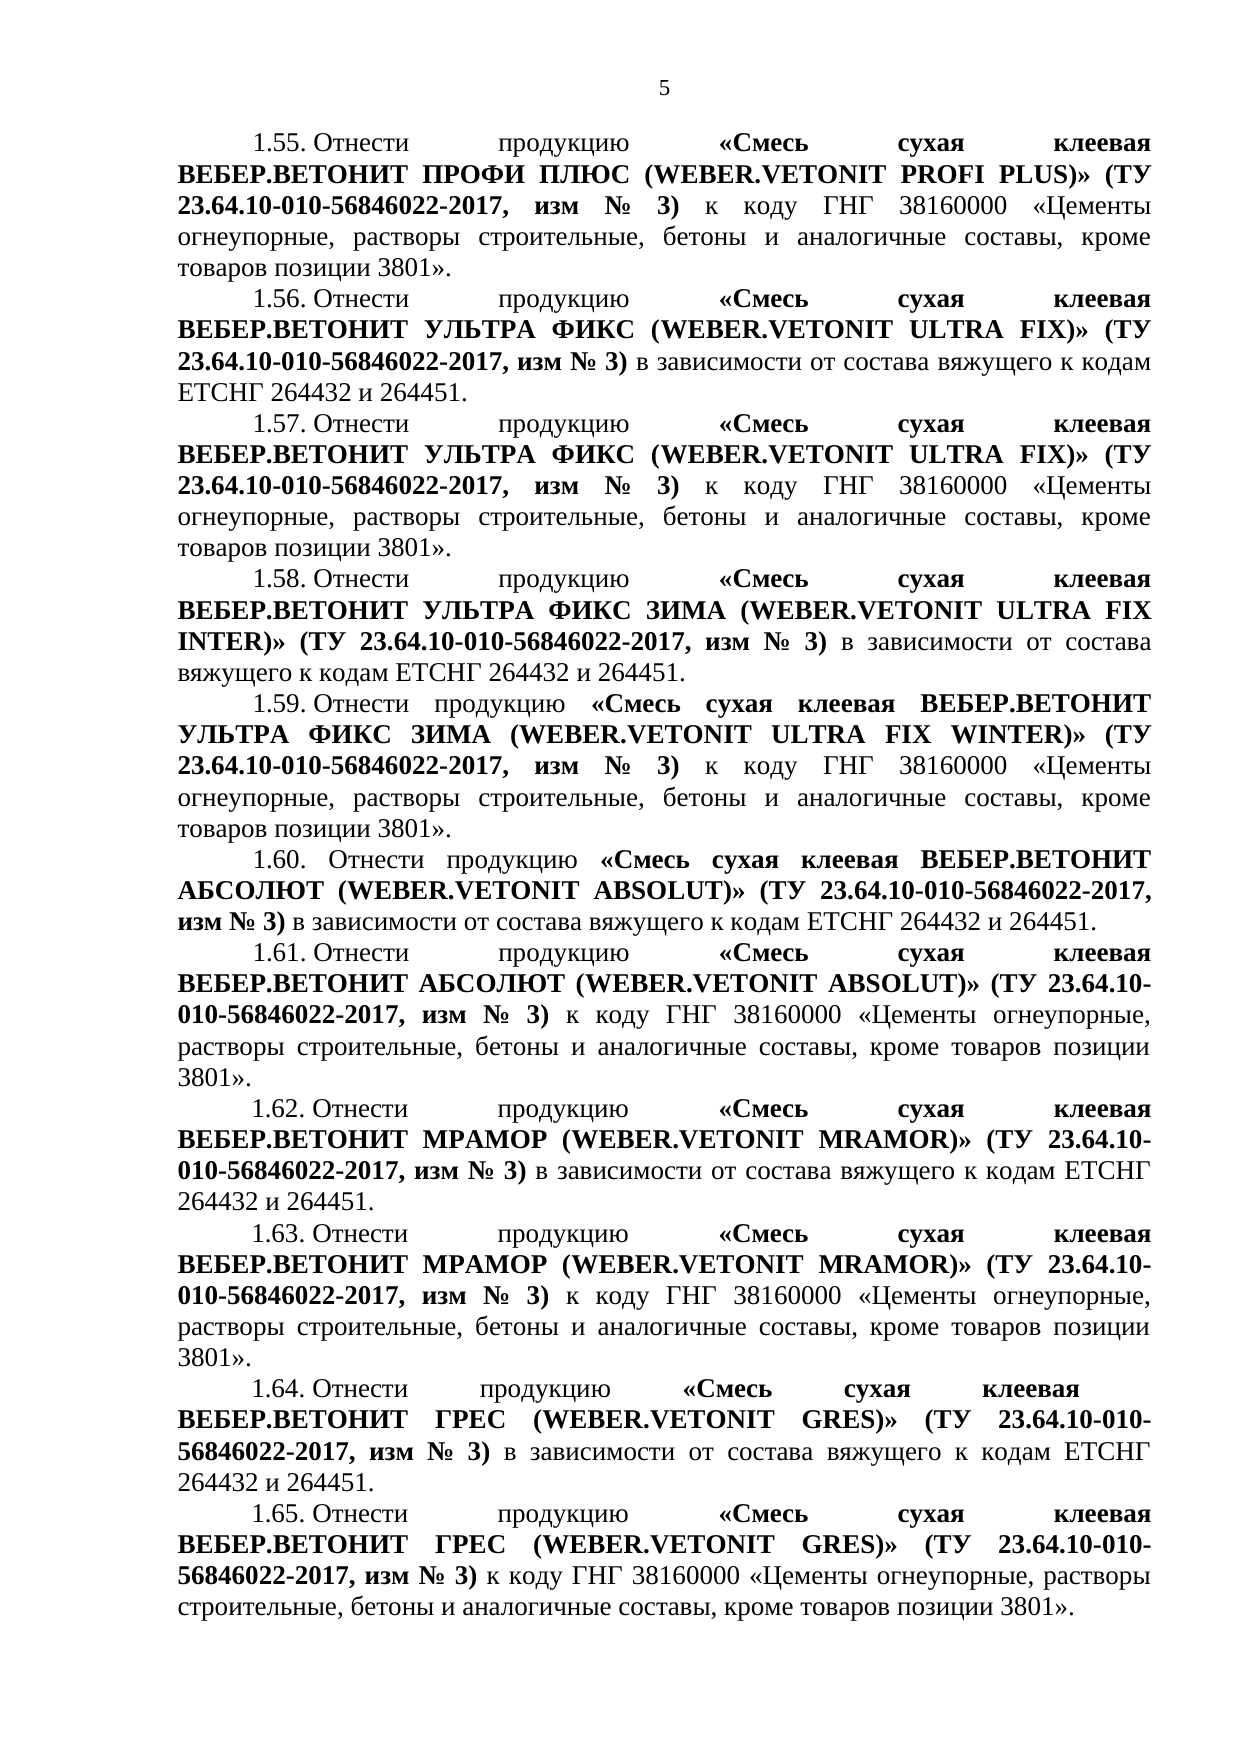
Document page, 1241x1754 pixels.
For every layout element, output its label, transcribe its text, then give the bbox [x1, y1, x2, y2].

text 1.64. Отнести продукцию «Смесь сухая клеевая ВЕБЕР.ВЕТОНИТ ГРЕС (WEBER.VETONIT GRES)» (ТУ 23.64.10-010-56846022-2017, изм № 3) в зависимости от состава вяжущего к кодам ЕТСНГ 264432 и 264451. [177, 1372, 1152, 1497]
text 1.61. Отнести продукцию «Смесь сухая клеевая ВЕБЕР.ВЕТОНИТ АБСОЛЮТ (WEBER.VETONIT ABSOLUT)» (ТУ 23.64.10-010-56846022-2017, изм № 3) к коду ГНГ 38160000 «Цементы огнеупорные, растворы строительные, бетоны и аналогичные составы, кроме товаров позиции 3801». [177, 936, 1152, 1092]
text 1.60. Отнести продукцию «Смесь сухая клеевая ВЕБЕР.ВЕТОНИТ АБСОЛЮТ (WEBER.VETONIT ABSOLUT)» (ТУ 23.64.10-010-56846022-2017, изм № 3) в зависимости от состава вяжущего к кодам ЕТСНГ 264432 и 264451. [177, 843, 1152, 936]
text 1.55. Отнести продукцию «Смесь сухая клеевая ВЕБЕР.ВЕТОНИТ ПРОФИ ПЛЮС (WEBER.VETONIT PROFI PLUS)» (ТУ 23.64.10-010-56846022-2017, изм № 3) к коду ГНГ 38160000 «Цементы огнеупорные, растворы строительные, бетоны и аналогичные составы, кроме товаров позиции 3801». [177, 127, 1152, 282]
text 1.58. Отнести продукцию «Смесь сухая клеевая ВЕБЕР.ВЕТОНИТ УЛЬТРА ФИКС ЗИМА (WEBER.VETONIT ULTRA FIX INTER)» (ТУ 23.64.10-010-56846022-2017, изм № 3) в зависимости от состава вяжущего к кодам ЕТСНГ 264432 и 264451. [177, 563, 1152, 687]
text 1.63. Отнести продукцию «Смесь сухая клеевая ВЕБЕР.ВЕТОНИТ МРАМОР (WEBER.VETONIT MRAMOR)» (ТУ 23.64.10-010-56846022-2017, изм № 3) к коду ГНГ 38160000 «Цементы огнеупорные, растворы строительные, бетоны и аналогичные составы, кроме товаров позиции 3801». [177, 1217, 1152, 1372]
text 1.59. Отнести продукцию «Смесь сухая клеевая ВЕБЕР.ВЕТОНИТ УЛЬТРА ФИКС ЗИМА (WEBER.VETONIT ULTRA FIX WINTER)» (ТУ 23.64.10-010-56846022-2017, изм № 3) к коду ГНГ 38160000 «Цементы огнеупорные, растворы строительные, бетоны и аналогичные составы, кроме товаров позиции 3801». [177, 687, 1152, 843]
text 1.62. Отнести продукцию «Смесь сухая клеевая ВЕБЕР.ВЕТОНИТ МРАМОР (WEBER.VETONIT MRAMOR)» (ТУ 23.64.10-010-56846022-2017, изм № 3) в зависимости от состава вяжущего к кодам ЕТСНГ 264432 и 264451. [177, 1092, 1152, 1217]
text 1.57. Отнести продукцию «Смесь сухая клеевая ВЕБЕР.ВЕТОНИТ УЛЬТРА ФИКС (WEBER.VETONIT ULTRA FIX)» (ТУ 23.64.10-010-56846022-2017, изм № 3) к коду ГНГ 38160000 «Цементы огнеупорные, растворы строительные, бетоны и аналогичные составы, кроме товаров позиции 3801». [177, 407, 1152, 563]
text 1.65. Отнести продукцию «Смесь сухая клеевая ВЕБЕР.ВЕТОНИТ ГРЕС (WEBER.VETONIT GRES)» (ТУ 23.64.10-010-56846022-2017, изм № 3) к коду ГНГ 38160000 «Цементы огнеупорные, растворы строительные, бетоны и аналогичные составы, кроме товаров позиции 3801». [177, 1497, 1152, 1622]
text 1.56. Отнести продукцию «Смесь сухая клеевая ВЕБЕР.ВЕТОНИТ УЛЬТРА ФИКС (WEBER.VETONIT ULTRA FIX)» (ТУ 23.64.10-010-56846022-2017, изм № 3) в зависимости от состава вяжущего к кодам ЕТСНГ 264432 и 264451. [177, 282, 1152, 407]
